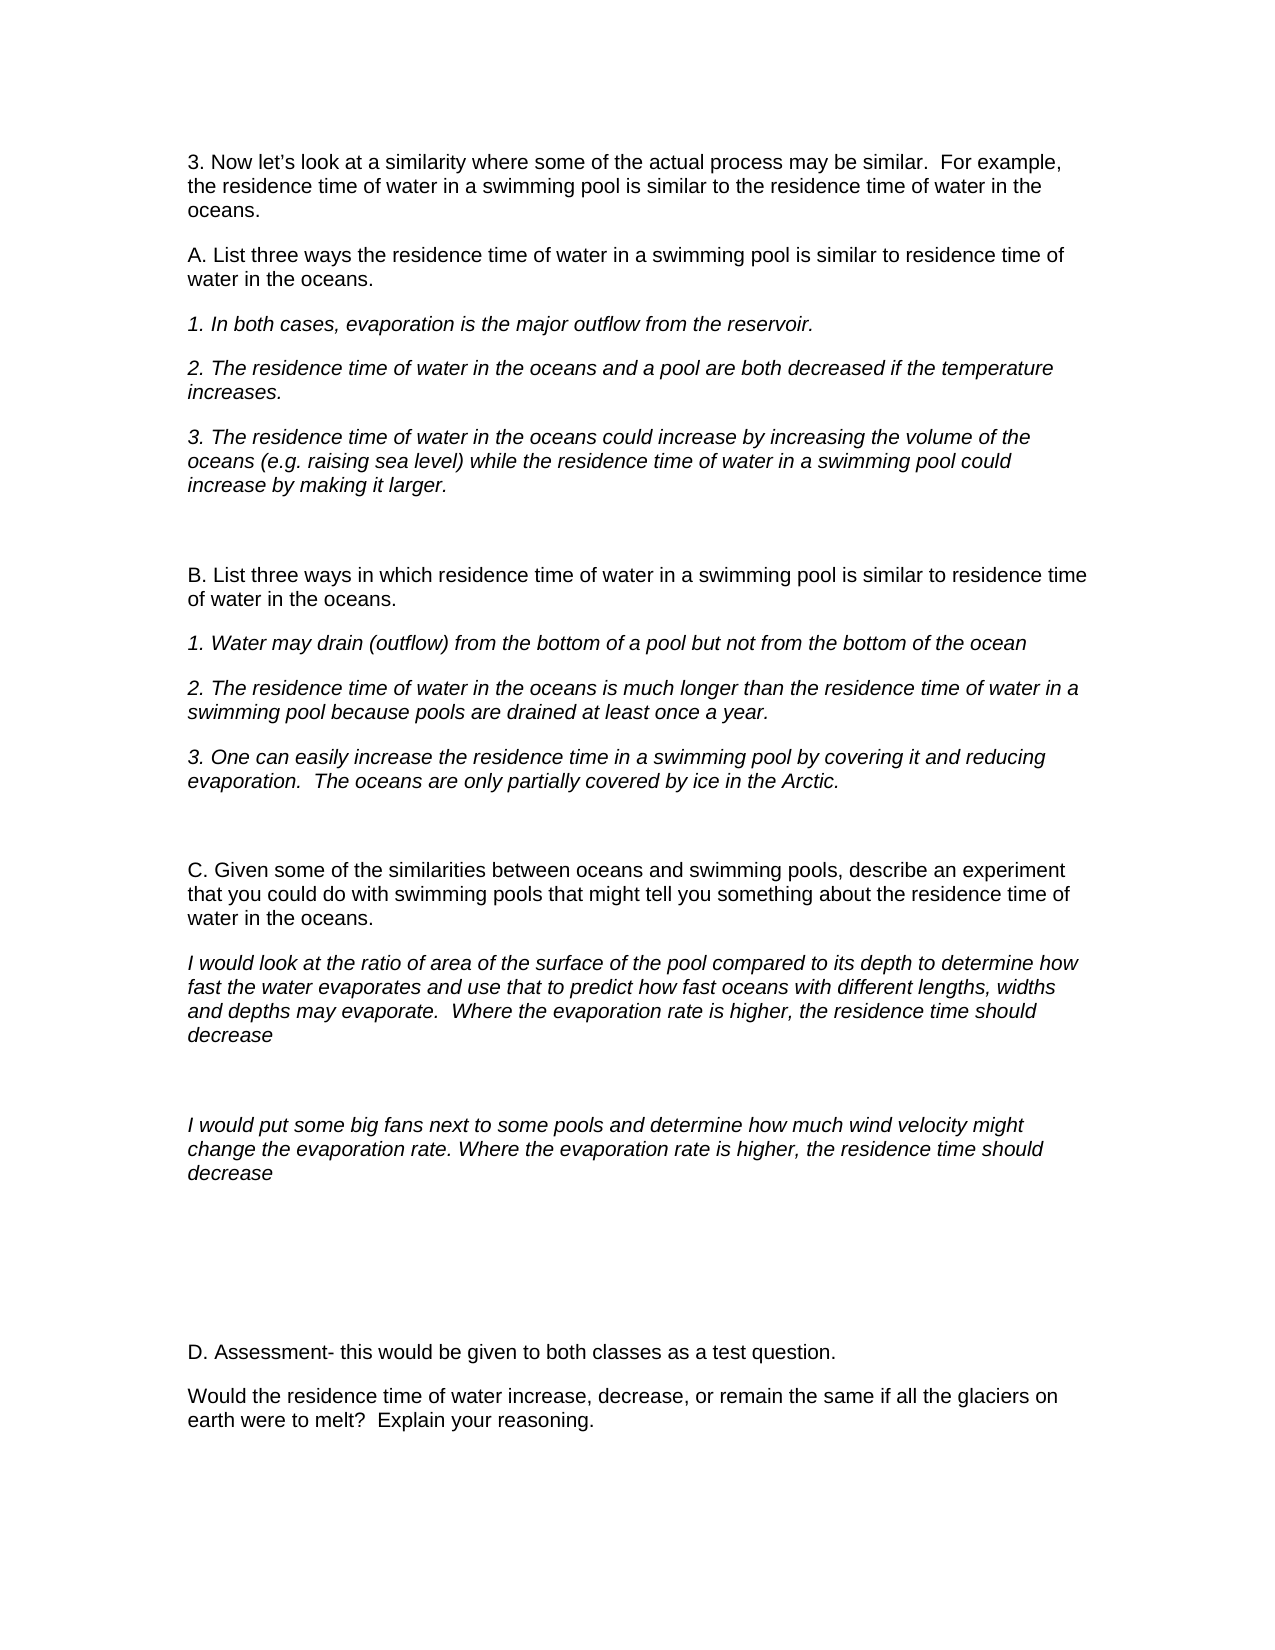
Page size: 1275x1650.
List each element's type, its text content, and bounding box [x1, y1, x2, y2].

text B. List three ways in which residence time of water in a swimming pool is similar to residence time of water in the oceans. [187, 562, 1096, 610]
text A. List three ways the residence time of water in a swimming pool is similar to residence time of water in the oceans. [187, 243, 1096, 291]
text 1. In both cases, evaporation is the major outflow from the reservoir. [187, 311, 1096, 335]
text 2. The residence time of water in the oceans is much longer than the residence time of water in a swimming pool because pools are drained at least once a year. [187, 676, 1096, 724]
text D. Assessment- this would be given to both classes as a test question. [187, 1339, 1096, 1363]
text 2. The residence time of water in the oceans and a pool are both decreased if the temperature increases. [187, 356, 1096, 404]
text I would look at the ratio of area of the surface of the pool compared to its depth to determine how fast the water evaporates and use that to predict how fast oceans with different lengths, widths and depths may evaporate. Where the evaporation rate is higher, the residence time should decrease [187, 951, 1096, 1047]
text C. Given some of the similarities between oceans and swimming pools, describe an experiment that you could do with swimming pools that might tell you something about the residence time of water in the oceans. [187, 858, 1096, 930]
text 3. One can easily increase the residence time in a swimming pool by covering it and reducing evaporation. The oceans are only partially covered by ice in the Arctic. [187, 745, 1096, 793]
text 3. Now let’s look at a similarity where some of the actual process may be similar. For example, the residence time of water in a swimming pool is similar to the residence time of water in the oceans. [187, 150, 1096, 222]
text I would put some big fans next to some pools and determine how much wind velocity might change the evaporation rate. Where the evaporation rate is higher, the residence time should decrease [187, 1112, 1096, 1184]
text 3. The residence time of water in the oceans could increase by increasing the volume of the oceans (e.g. raising sea level) while the residence time of water in a swimming pool could increase by making it larger. [187, 425, 1096, 497]
text Would the residence time of water increase, decrease, or remain the same if all the glaciers on earth were to melt? Explain your reasoning. [187, 1384, 1096, 1432]
text 1. Water may drain (outflow) from the bottom of a pool but not from the bottom of the ocean [187, 631, 1096, 655]
